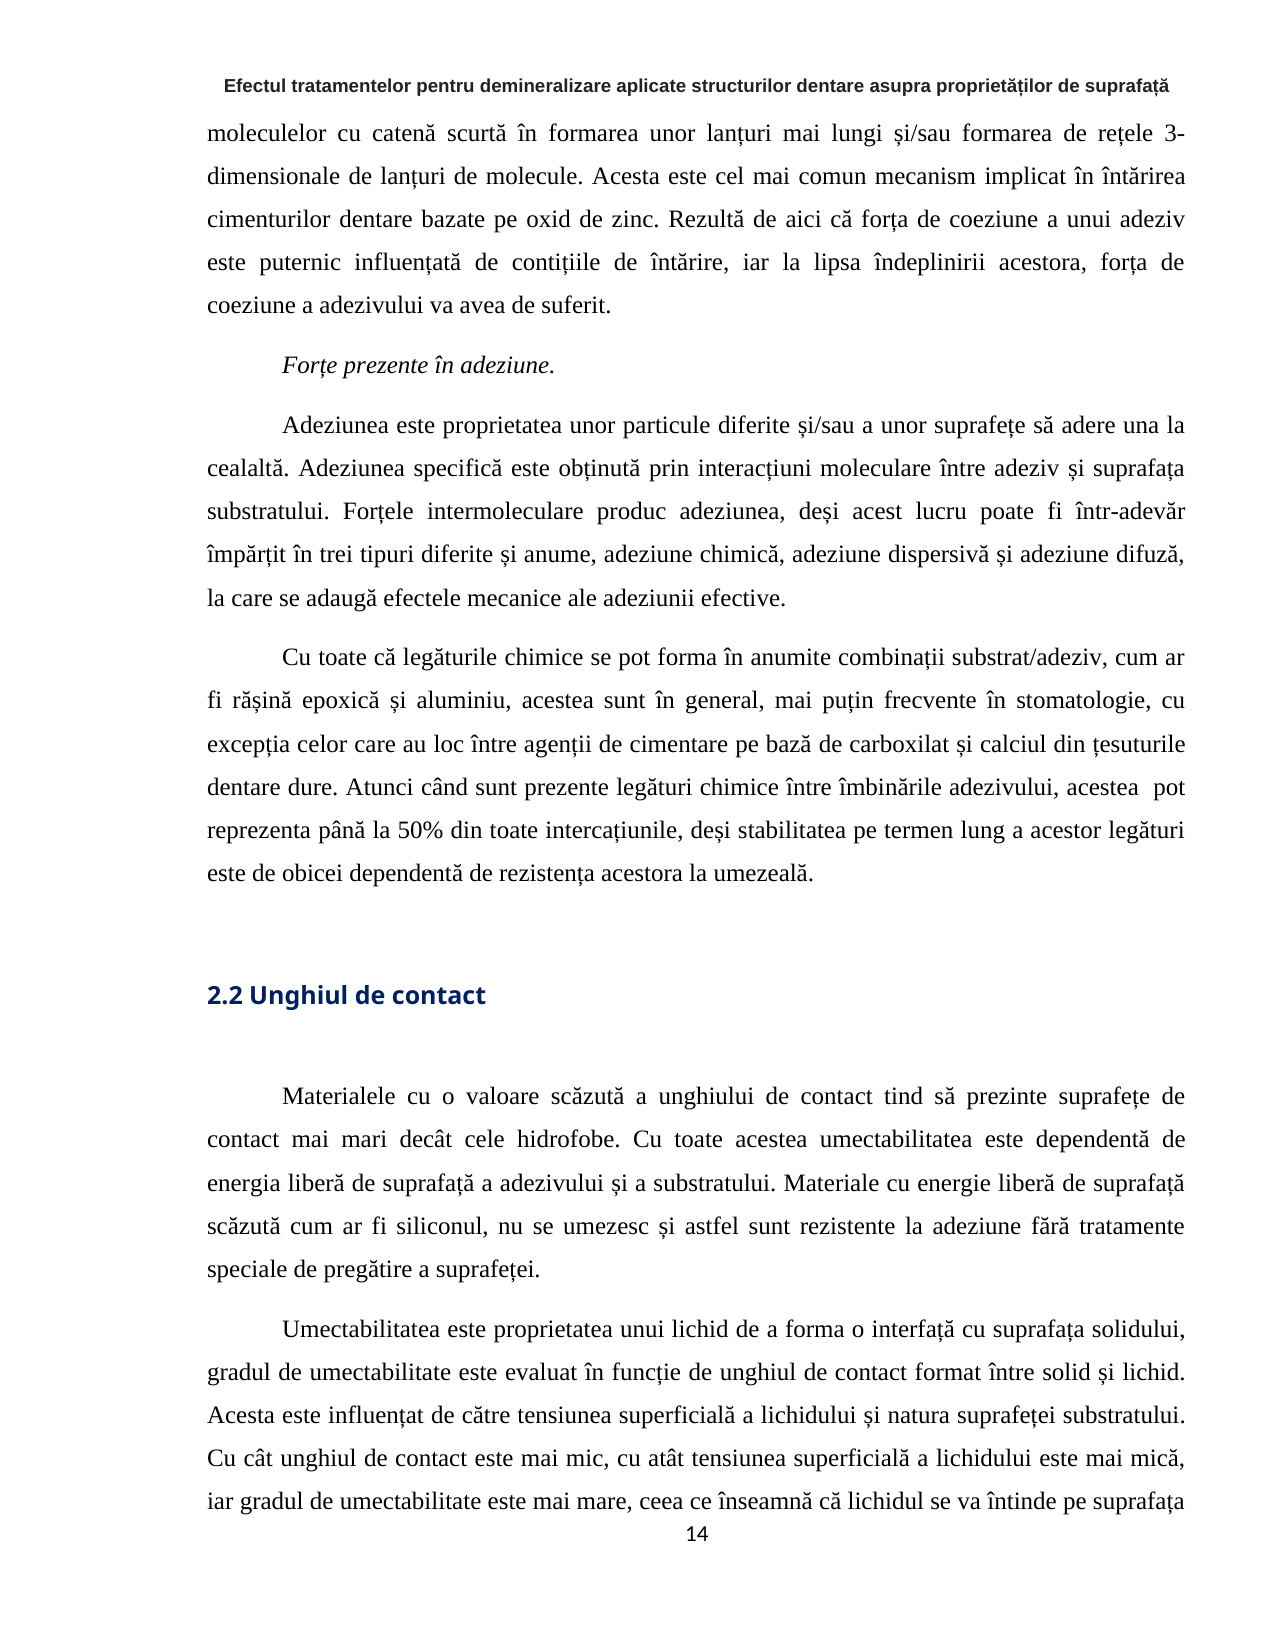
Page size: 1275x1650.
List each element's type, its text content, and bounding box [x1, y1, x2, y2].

text Materialele cu o valoare scăzută a unghiului de contact tind să prezinte suprafețe de contact mai mari decât cele hidrofobe. Cu toate acestea umectabilitatea este dependentă de energia liberă de suprafață a adezivului și a substratului. Materiale cu energie liberă de suprafață scăzută cum ar fi siliconul, nu se umezesc și astfel sunt rezistente la adeziune fără tratamente speciale de pregătire a suprafeței. [207, 1081, 1186, 1283]
text Forțe prezente în adeziune. [207, 350, 1186, 379]
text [207, 1314, 1186, 1515]
text Cu toate că legăturile chimice se pot forma în anumite combinații substrat/adeziv, cum ar fi rășină epoxică și aluminiu, acestea sunt în general, mai puțin frecvente în stomatologie, cu excepția celor care au loc între agenții de cimentare pe bază de carboxilat și calciul din țesuturile dentare dure. Atunci când sunt prezente legături chimice între îmbinările adezivului, acestea pot reprezenta până la 50% din toate intercațiunile, deși stabilitatea pe termen lung a acestor legături este de obicei dependentă de rezistența acestora la umezeală. [207, 642, 1186, 887]
subtitle 2.2 Unghiul de contact [207, 978, 1186, 1012]
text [207, 118, 1186, 319]
text Adeziunea este proprietatea unor particule diferite și/sau a unor suprafețe să adere una la cealaltă. Adeziunea specifică este obținută prin interacțiuni moleculare între adeziv și suprafața substratului. Forțele intermoleculare produc adeziunea, deși acest lucru poate fi într-adevăr împărțit în trei tipuri diferite și anume, adeziune chimică, adeziune dispersivă și adeziune difuză, la care se adaugă efectele mecanice ale adeziunii efective. [207, 410, 1186, 611]
